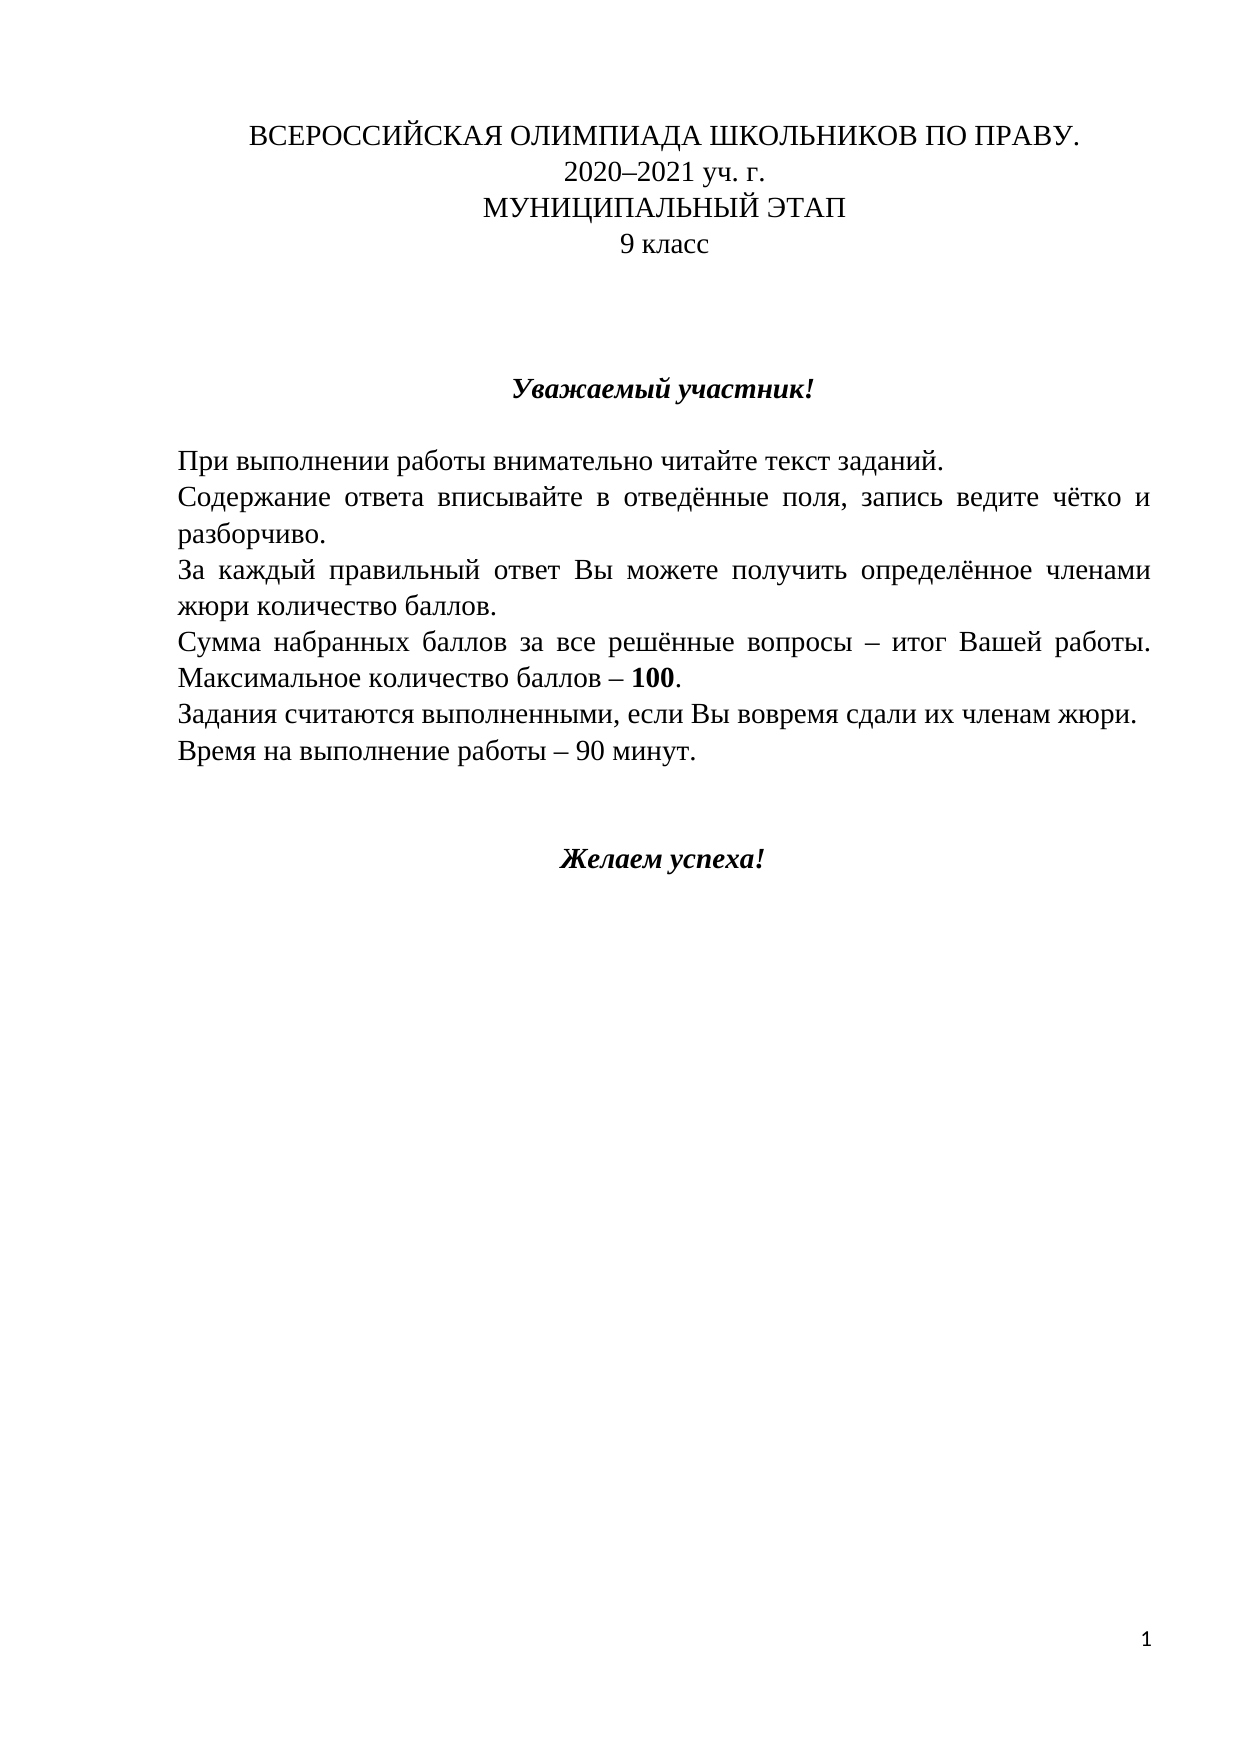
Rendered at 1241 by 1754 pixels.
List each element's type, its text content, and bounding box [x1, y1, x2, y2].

text Задания считаются выполненными, если Вы вовремя сдали их членам жюри. [177, 696, 1152, 730]
text Сумма набранных баллов за все решённые вопросы – итог Вашей работы. Максимальное количество баллов – 100. [177, 624, 1152, 694]
text Уважаемый участник! [177, 371, 1152, 405]
text ВСЕРОССИЙСКАЯ ОЛИМПИАДА ШКОЛЬНИКОВ ПО ПРАВУ. [177, 118, 1152, 152]
text Желаем успеха! [177, 841, 1152, 874]
text За каждый правильный ответ Вы можете получить определённое членами жюри количество баллов. [177, 552, 1152, 622]
text При выполнении работы внимательно читайте текст заданий. [177, 443, 1152, 477]
text 2020–2021 уч. г. [177, 154, 1152, 188]
text Содержание ответа вписывайте в отведённые поля, запись ведите чётко и разборчиво. [177, 479, 1152, 549]
text Время на выполнение работы – 90 минут. [177, 733, 1152, 766]
text 9 класс [177, 227, 1152, 260]
text МУНИЦИПАЛЬНЫЙ ЭТАП [177, 190, 1152, 224]
